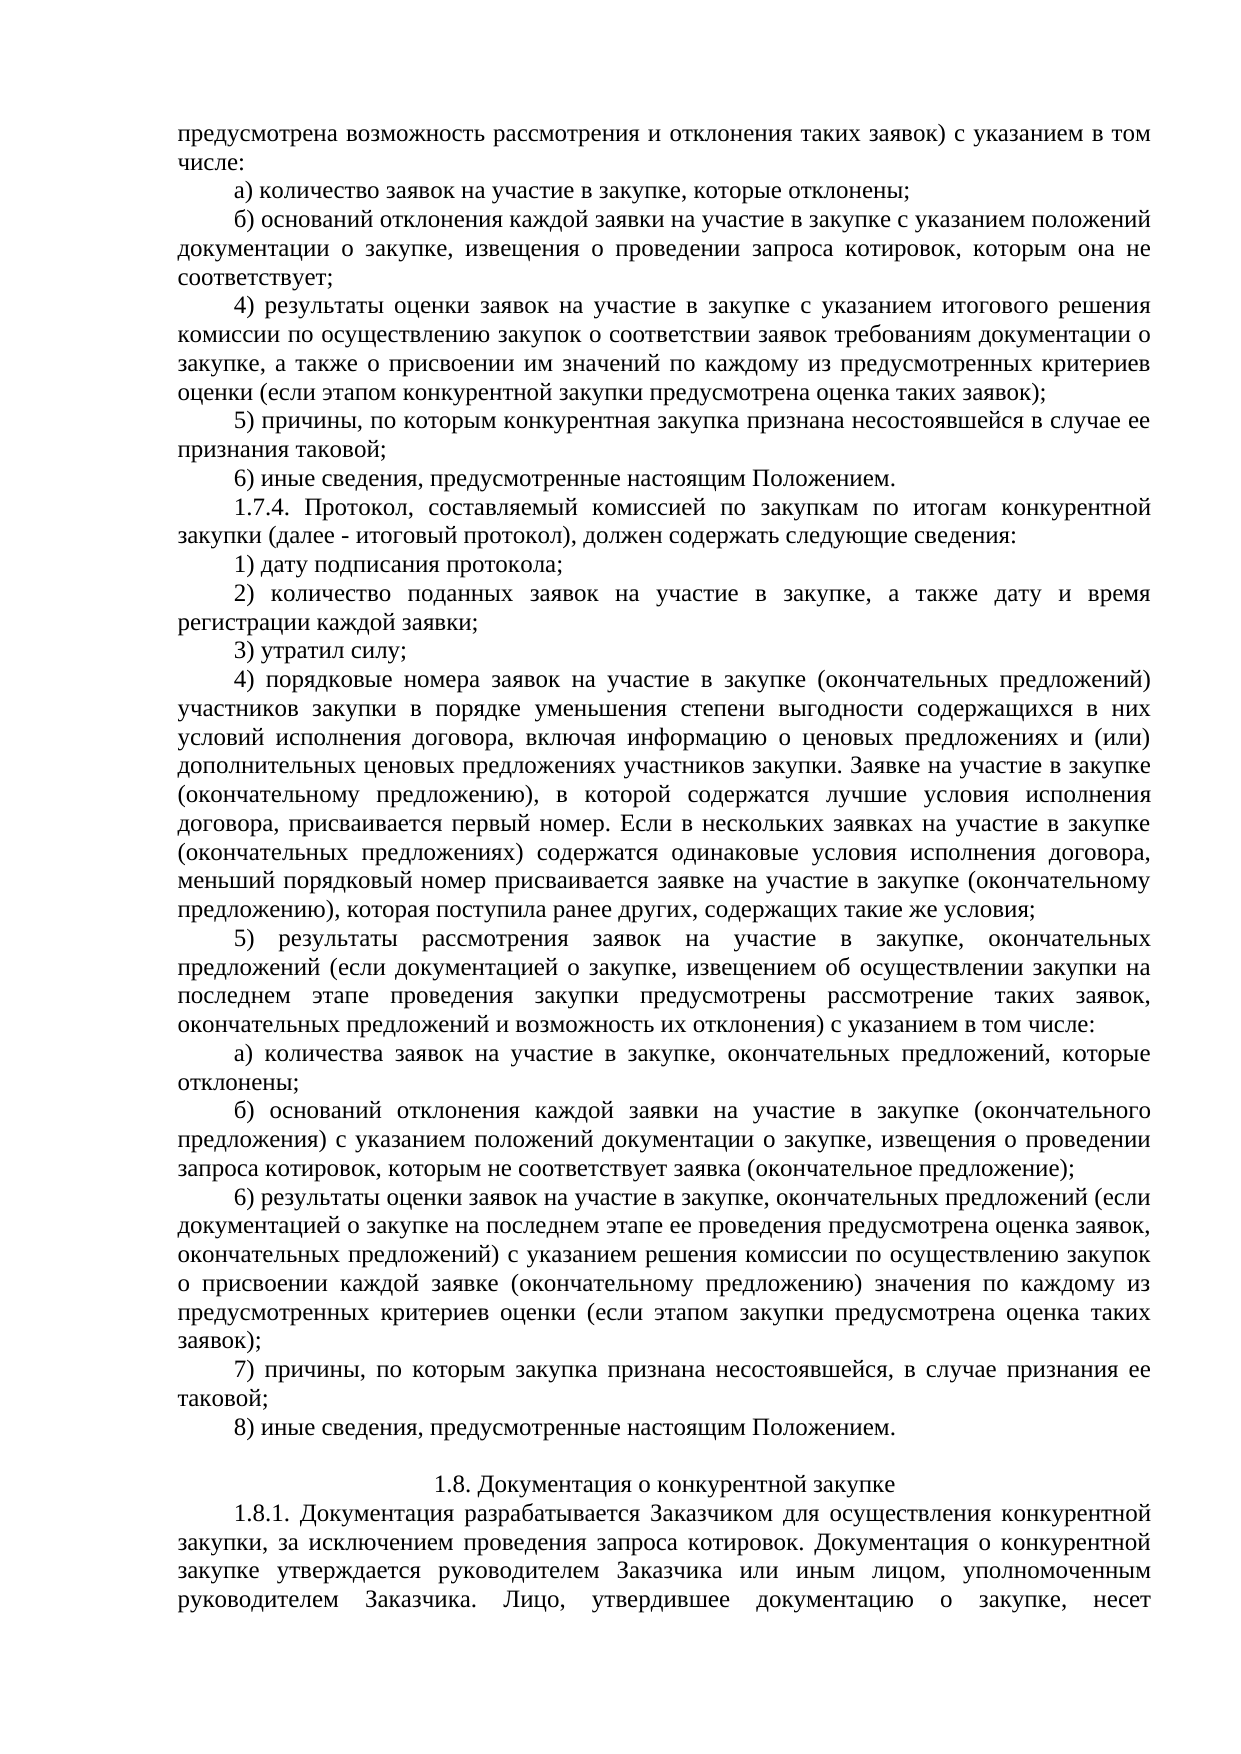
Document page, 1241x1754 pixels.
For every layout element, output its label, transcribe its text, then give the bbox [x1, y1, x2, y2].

text а) количество заявок на участие в закупке, которые отклонены; [177, 176, 1152, 204]
text 8) иные сведения, предусмотренные настоящим Положением. [177, 1412, 1152, 1441]
text 1.8. Документация о конкурентной закупке [177, 1469, 1152, 1498]
text а) количества заявок на участие в закупке, окончательных предложений, которые отклонены; [177, 1038, 1152, 1096]
text 4) порядковые номера заявок на участие в закупке (окончательных предложений) участников закупки в порядке уменьшения степени выгодности содержащихся в них условий исполнения договора, включая информацию о ценовых предложениях и (или) дополнительных ценовых предложениях участников закупки. Заявке на участие в закупке (окончательному предложению), в которой содержатся лучшие условия исполнения договора, присваивается первый номер. Если в нескольких заявках на участие в закупке (окончательных предложениях) содержатся одинаковые условия исполнения договора, меньший порядковый номер присваивается заявке на участие в закупке (окончательному предложению), которая поступила ранее других, содержащих такие же условия; [177, 664, 1152, 923]
text 1.7.4. Протокол, составляемый комиссией по закупкам по итогам конкурентной закупки (далее - итоговый протокол), должен содержать следующие сведения: [177, 492, 1152, 549]
text 3) утратил силу; [177, 636, 1152, 664]
text 6) иные сведения, предусмотренные настоящим Положением. [177, 463, 1152, 492]
text 2) количество поданных заявок на участие в закупке, а также дату и время регистрации каждой заявки; [177, 578, 1152, 636]
text 5) причины, по которым конкурентная закупка признана несостоявшейся в случае ее признания таковой; [177, 406, 1152, 463]
text 7) причины, по которым закупка признана несостоявшейся, в случае признания ее таковой; [177, 1354, 1152, 1412]
text 4) результаты оценки заявок на участие в закупке с указанием итогового решения комиссии по осуществлению закупок о соответствии заявок требованиям документации о закупке, а также о присвоении им значений по каждому из предусмотренных критериев оценки (если этапом конкурентной закупки предусмотрена оценка таких заявок); [177, 291, 1152, 406]
text б) оснований отклонения каждой заявки на участие в закупке (окончательного предложения) с указанием положений документации о закупке, извещения о проведении запроса котировок, которым не соответствует заявка (окончательное предложение); [177, 1096, 1152, 1182]
text б) оснований отклонения каждой заявки на участие в закупке с указанием положений документации о закупке, извещения о проведении запроса котировок, которым она не соответствует; [177, 204, 1152, 291]
text 6) результаты оценки заявок на участие в закупке, окончательных предложений (если документацией о закупке на последнем этапе ее проведения предусмотрена оценка заявок, окончательных предложений) с указанием решения комиссии по осуществлению закупок о присвоении каждой заявке (окончательному предложению) значения по каждому из предусмотренных критериев оценки (если этапом закупки предусмотрена оценка таких заявок); [177, 1182, 1152, 1354]
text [177, 118, 1152, 176]
text 1) дату подписания протокола; [177, 549, 1152, 578]
text 5) результаты рассмотрения заявок на участие в закупке, окончательных предложений (если документацией о закупке, извещением об осуществлении закупки на последнем этапе проведения закупки предусмотрены рассмотрение таких заявок, окончательных предложений и возможность их отклонения) с указанием в том числе: [177, 923, 1152, 1038]
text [177, 1498, 1152, 1613]
